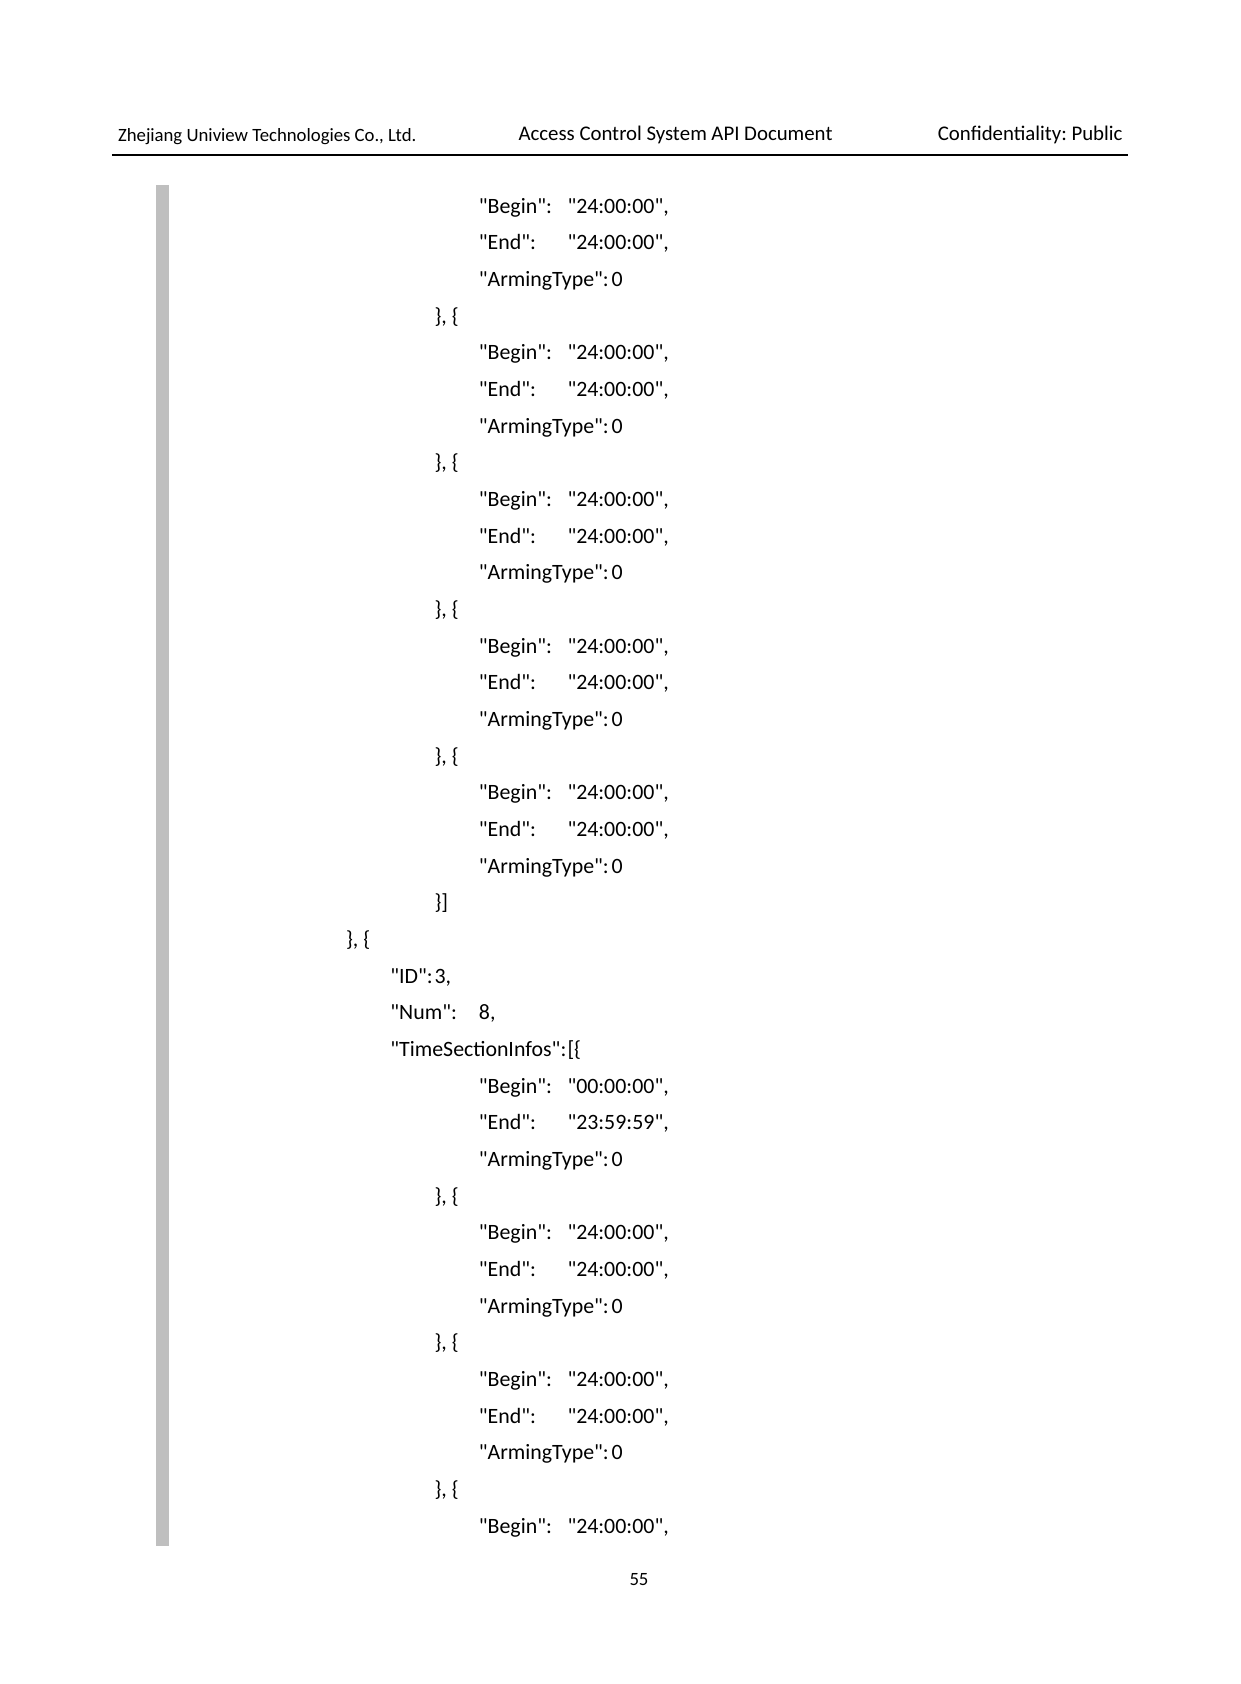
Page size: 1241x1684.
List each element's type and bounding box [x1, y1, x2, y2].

table_header [169, 185, 1122, 1546]
